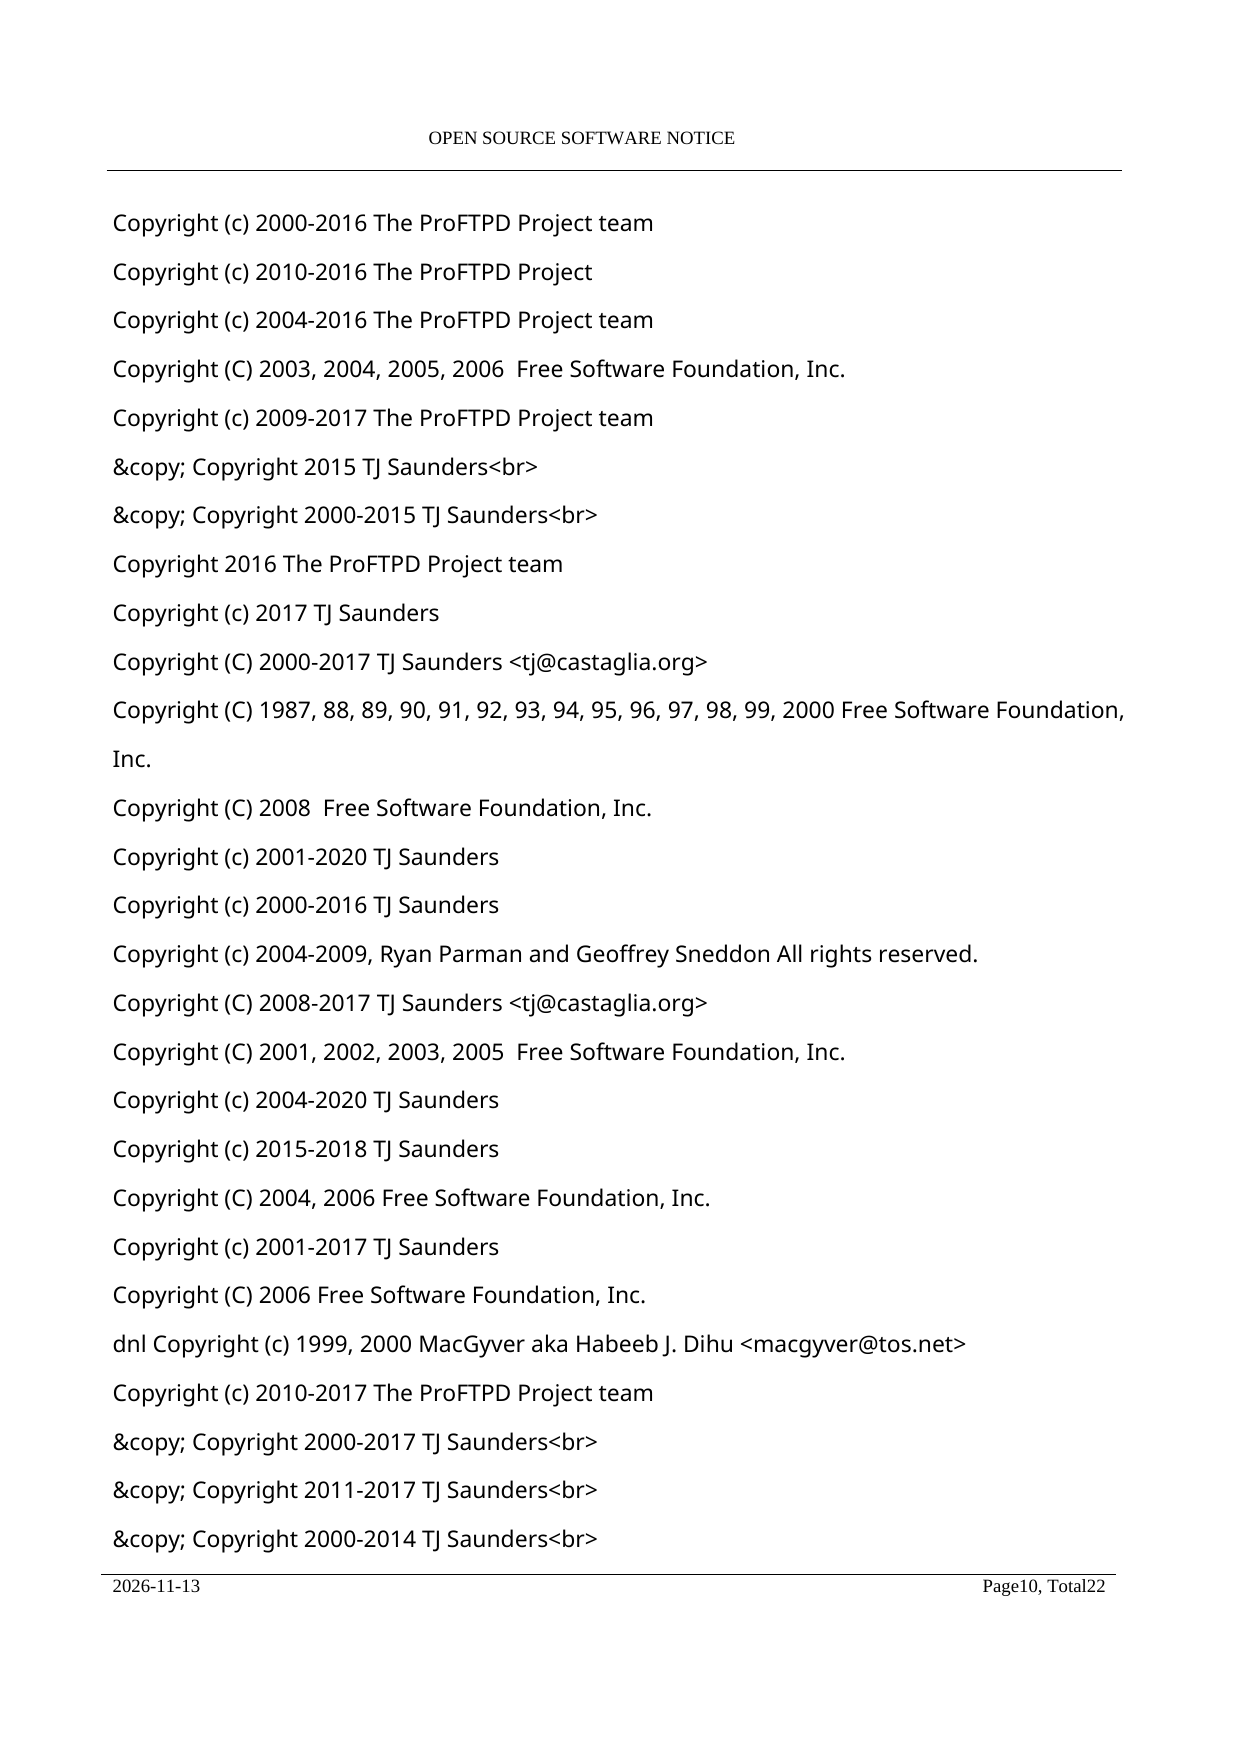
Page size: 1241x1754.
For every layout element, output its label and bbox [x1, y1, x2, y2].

text [112, 206, 1128, 1555]
